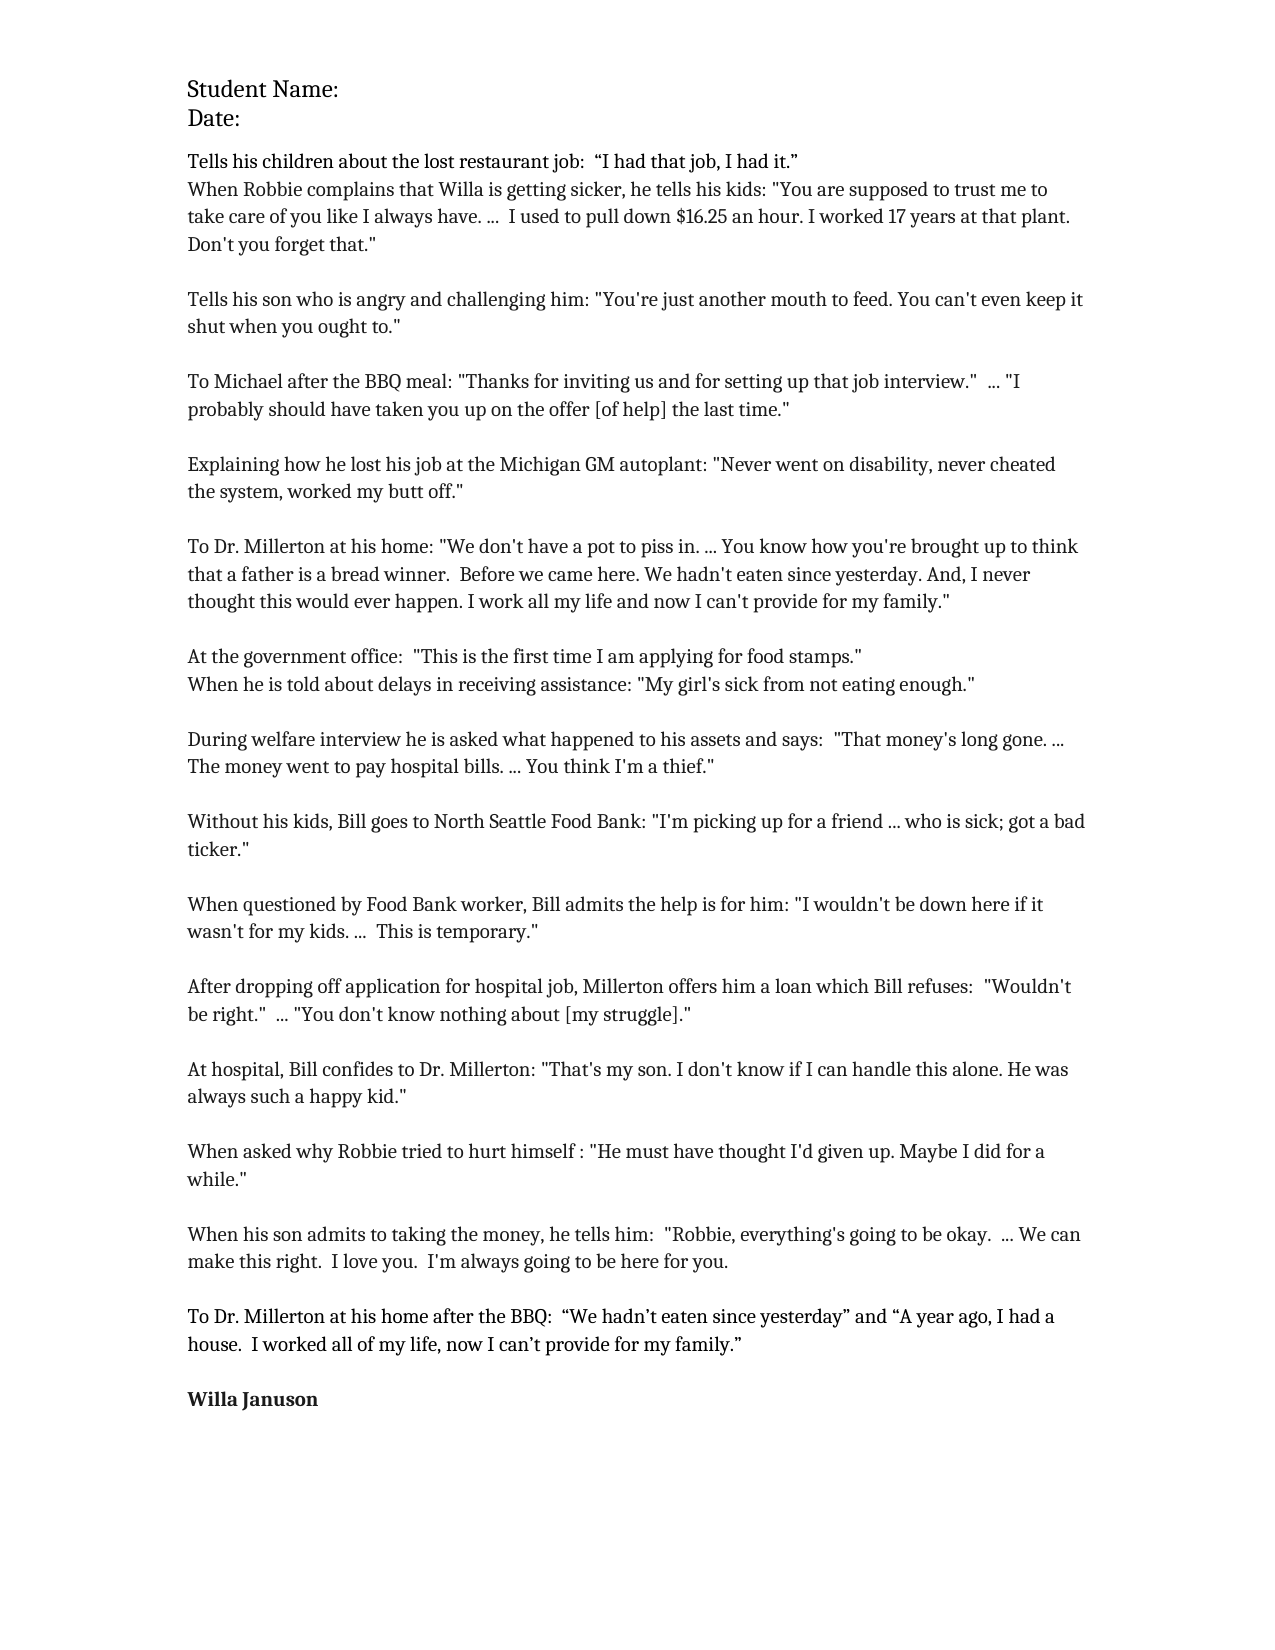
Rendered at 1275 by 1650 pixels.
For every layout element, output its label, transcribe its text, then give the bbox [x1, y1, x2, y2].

text To Dr. Millerton at his home: "We don't have a pot to piss in. ... You know how you're brought up to think that a father is a bread winner. Before we came here. We hadn't eaten since yesterday. And, I never thought this would ever happen. I work all my life and now I can't provide for my family." [187, 535, 1087, 614]
text At hospital, Bill confides to Dr. Millerton: "That's my son. I don't know if I can handle this alone. He was always such a happy kid." [187, 1057, 1087, 1109]
text After dropping off application for hospital job, Millerton offers him a loan which Bill refuses: "Wouldn't be right." ... "You don't know nothing about [my struggle]." [187, 975, 1087, 1026]
text During welfare interview he is asked what happened to his assets and says: "That money's long gone. ... The money went to pay hospital bills. ... You think I'm a thief." [187, 727, 1087, 779]
text When he is told about delays in receiving assistance: "My girl's sick from not eating enough." [187, 672, 1087, 696]
text When questioned by Food Bank worker, Bill admits the help is for him: "I wouldn't be down here if it wasn't for my kids. ... This is temporary." [187, 892, 1087, 944]
text Tells his children about the lost restaurant job: “I had that job, I had it.” [187, 150, 1087, 174]
text At the government office: "This is the first time I am applying for food stamps." [187, 645, 1087, 669]
text Explaining how he lost his job at the Michigan GM autoplant: "Never went on disability, never cheated the system, worked my butt off." [187, 452, 1087, 504]
text When Robbie complains that Willa is getting sicker, he tells his kids: "You are supposed to trust me to take care of you like I always have. ... I used to pull down $16.25 an hour. I worked 17 years at that plant. Don't you forget that." [187, 177, 1087, 256]
text To Dr. Millerton at his home after the BBQ: “We hadn’t eaten since yesterday” and “A year ago, I had a house. I worked all of my life, now I can’t provide for my family.” [187, 1305, 1087, 1356]
text To Michael after the BBQ meal: "Thanks for inviting us and for setting up that job interview." ... "I probably should have taken you up on the offer [of help] the last time." [187, 370, 1087, 421]
text When asked why Robbie tried to hurt himself : "He must have thought I'd given up. Maybe I did for a while." [187, 1140, 1087, 1191]
text Without his kids, Bill goes to North Seattle Food Bank: "I'm picking up for a friend ... who is sick; got a bad ticker." [187, 810, 1087, 861]
text When his son admits to taking the money, he tells him: "Robbie, everything's going to be okay. ... We can make this right. I love you. I'm always going to be here for you. [187, 1222, 1087, 1274]
text Willa Januson [187, 1387, 1087, 1411]
text Tells his son who is angry and challenging him: "You're just another mouth to feed. You can't even keep it shut when you ought to." [187, 287, 1087, 339]
